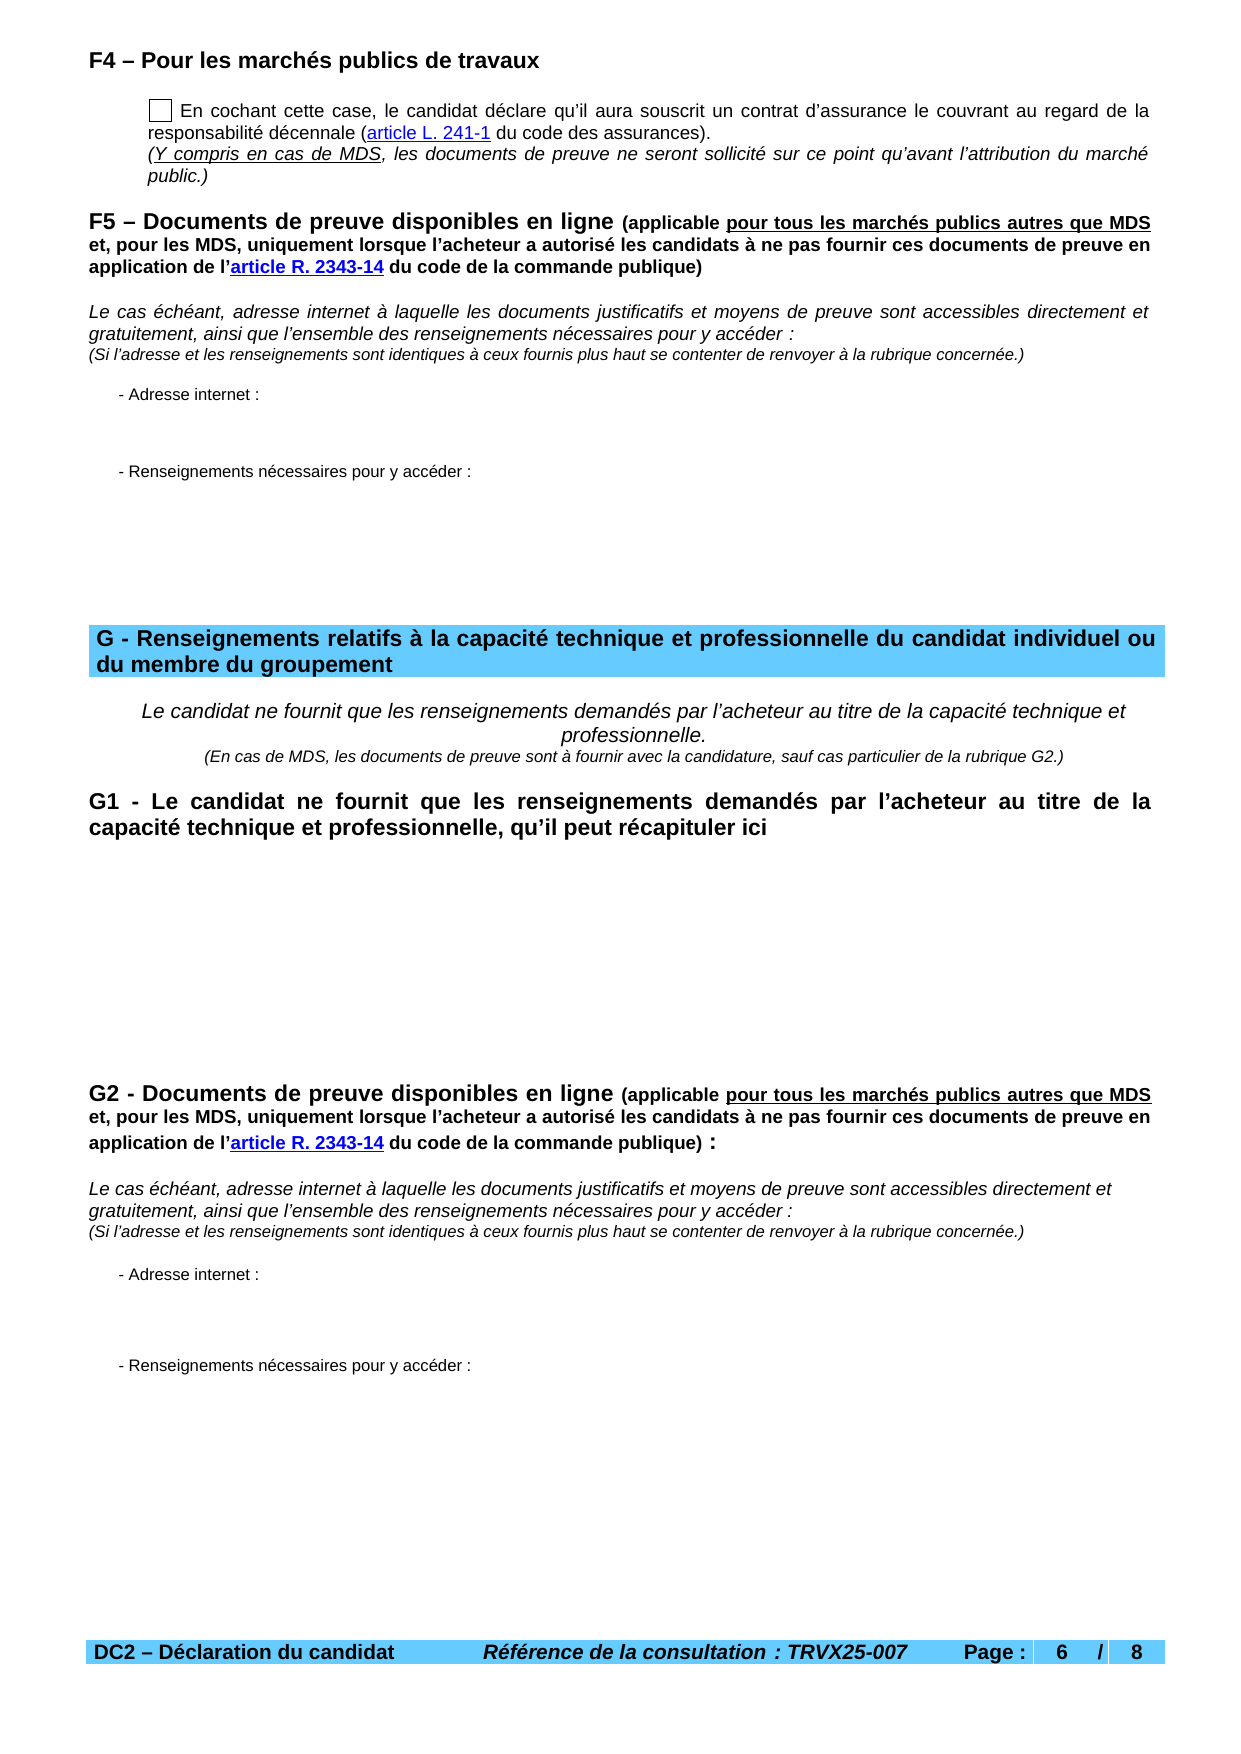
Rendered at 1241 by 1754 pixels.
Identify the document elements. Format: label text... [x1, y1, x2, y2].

text (Si l’adresse et les renseignements sont identiques à ceux fournis plus haut se contenter de renvoyer à la rubrique concernée.) [89, 344, 1152, 364]
text G1 - Le candidat ne fournit que les renseignements demandés par l’acheteur au titre de la capacité technique et professionnelle, qu’il peut récapituler ici [89, 788, 1152, 840]
text (Y compris en cas de MDS, les documents de preuve ne seront sollicité sur ce point qu’avant l’attribution du marché public.) [148, 143, 1152, 186]
text F5 – Documents de preuve disponibles en ligne (applicable pour tous les marchés publics autres que MDS et, pour les MDS, uniquement lorsque l’acheteur a autorisé les candidats à ne pas fournir ces documents de preuve en application de l’article R. 2343-14 du code de la commande publique) [89, 208, 1152, 277]
table_header G - Renseignements relatifs à la capacité technique et professionnelle du candidat individuel ou du membre du groupement [89, 625, 1165, 677]
text - Adresse internet : [118, 1264, 1152, 1284]
text En cochant cette case, le candidat déclare qu’il aura souscrit un contrat d’assurance le couvrant au regard de la responsabilité décennale (article L. 241-1 du code des assurances). [148, 98, 1152, 143]
text (Si l’adresse et les renseignements sont identiques à ceux fournis plus haut se contenter de renvoyer à la rubrique concernée.) [89, 1221, 1152, 1241]
text Le candidat ne fournit que les renseignements demandés par l’acheteur au titre de la capacité technique et professionnelle. (En cas de MDS, les documents de preuve sont à fournir avec la candidature, sauf cas particulier de la rubrique G2.) [118, 699, 1152, 766]
text G2 - Documents de preuve disponibles en ligne (applicable pour tous les marchés publics autres que MDS et, pour les MDS, uniquement lorsque l’acheteur a autorisé les candidats à ne pas fournir ces documents de preuve en application de l’article R. 2343-14 du code de la commande publique) : [89, 1080, 1152, 1154]
text Le cas échéant, adresse internet à laquelle les documents justificatifs et moyens de preuve sont accessibles directement et gratuitement, ainsi que l’ensemble des renseignements nécessaires pour y accéder : [89, 301, 1152, 344]
text - Renseignements nécessaires pour y accéder : [118, 1356, 1152, 1375]
text Le cas échéant, adresse internet à laquelle les documents justificatifs et moyens de preuve sont accessibles directement et gratuitement, ainsi que l’ensemble des renseignements nécessaires pour y accéder : [89, 1178, 1152, 1221]
text - Adresse internet : [118, 385, 1152, 404]
text F4 – Pour les marchés publics de travaux [89, 47, 1152, 74]
text - Renseignements nécessaires pour y accéder : [118, 462, 1152, 481]
